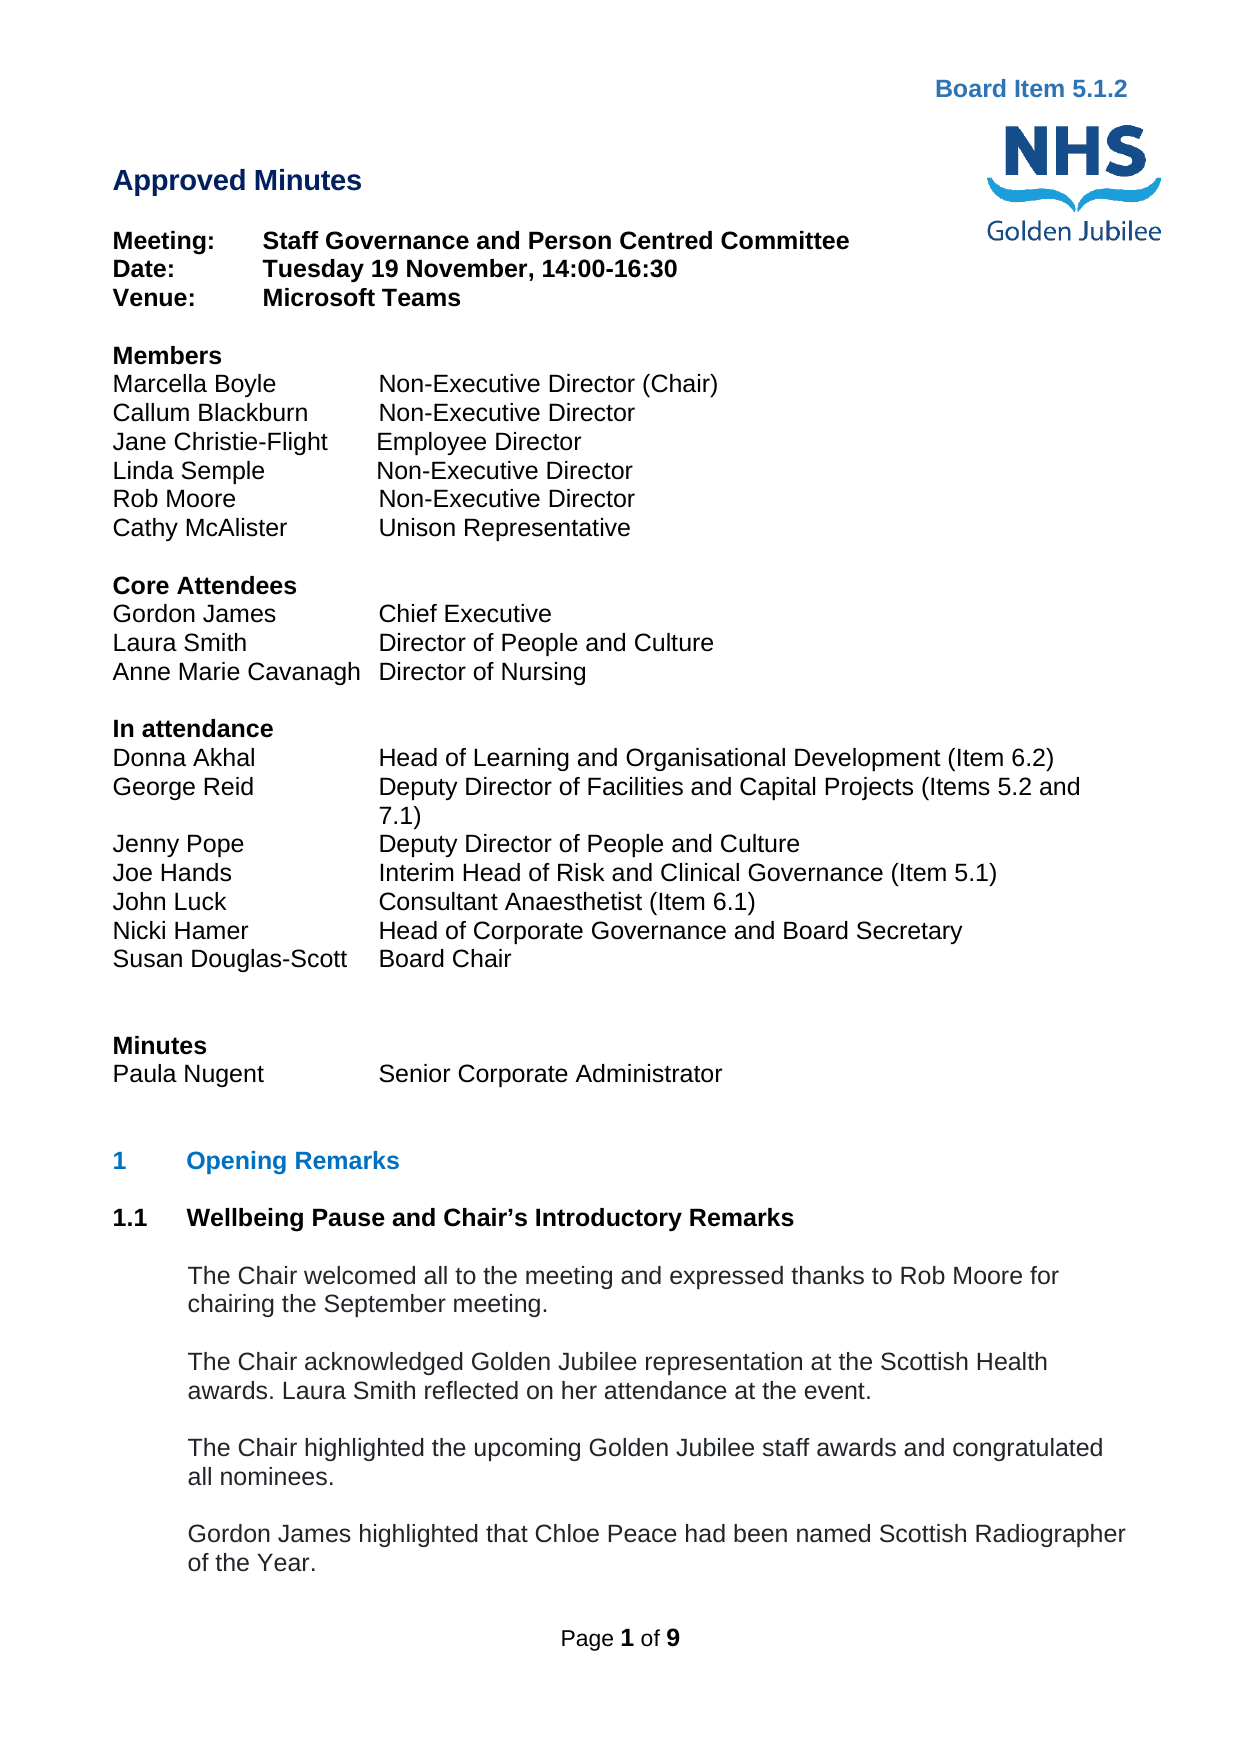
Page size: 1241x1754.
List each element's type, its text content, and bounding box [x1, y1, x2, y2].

text The Chair welcomed all to the meeting and expressed thanks to Rob Moore for chairing the September meeting. [187, 1261, 1128, 1318]
text Venue: Microsoft Teams [112, 283, 1128, 312]
text Joe Hands Interim Head of Risk and Clinical Governance (Item 5.1) [112, 858, 1128, 887]
text Laura Smith Director of People and Culture [112, 628, 1128, 657]
text Nicki Hamer Head of Corporate Governance and Board Secretary [112, 916, 1128, 944]
text Gordon James Chief Executive [112, 599, 1128, 628]
text The Chair highlighted the upcoming Golden Jubilee staff awards and congratulated all nominees. [187, 1433, 1128, 1491]
text Rob Moore Non-Executive Director [112, 484, 1128, 513]
text Linda Semple Non-Executive Director [112, 456, 1128, 484]
text Gordon James highlighted that Chloe Peace had been named Scottish Radiographer of the Year. [187, 1519, 1128, 1577]
text Minutes [112, 1031, 1128, 1059]
text Callum Blackburn Non-Executive Director [112, 398, 1128, 427]
text 1.1 Wellbeing Pause and Chair’s Introductory Remarks [112, 1203, 1128, 1232]
text In attendance [112, 714, 1128, 743]
text Meeting: Staff Governance and Person Centred Committee [112, 226, 1128, 254]
text Jenny Pope Deputy Director of People and Culture [112, 829, 1128, 858]
text Jane Christie-Flight Employee Director [112, 427, 1128, 456]
text Date: Tuesday 19 November, 14:00-16:30 [112, 254, 1128, 283]
text John Luck Consultant Anaesthetist (Item 6.1) [112, 887, 1128, 916]
text The Chair acknowledged Golden Jubilee representation at the Scottish Health awards. Laura Smith reflected on her attendance at the event. [187, 1347, 1128, 1404]
text Cathy McAlister Unison Representative [112, 513, 1128, 542]
text Members [112, 341, 1128, 369]
subtitle Approved Minutes [112, 163, 986, 197]
text Marcella Boyle Non-Executive Director (Chair) [112, 369, 1128, 398]
picture [986, 125, 1162, 247]
list Opening Remarks [112, 1146, 1128, 1174]
text Anne Marie Cavanagh Director of Nursing [112, 657, 1128, 686]
text Core Attendees [112, 571, 1128, 599]
text Susan Douglas-Scott Board Chair [112, 944, 1128, 973]
text George Reid Deputy Director of Facilities and Capital Projects (Items 5.2 and 7.1) [112, 772, 1128, 829]
text Donna Akhal Head of Learning and Organisational Development (Item 6.2) [112, 743, 1128, 772]
text Paula Nugent Senior Corporate Administrator [112, 1059, 1128, 1088]
